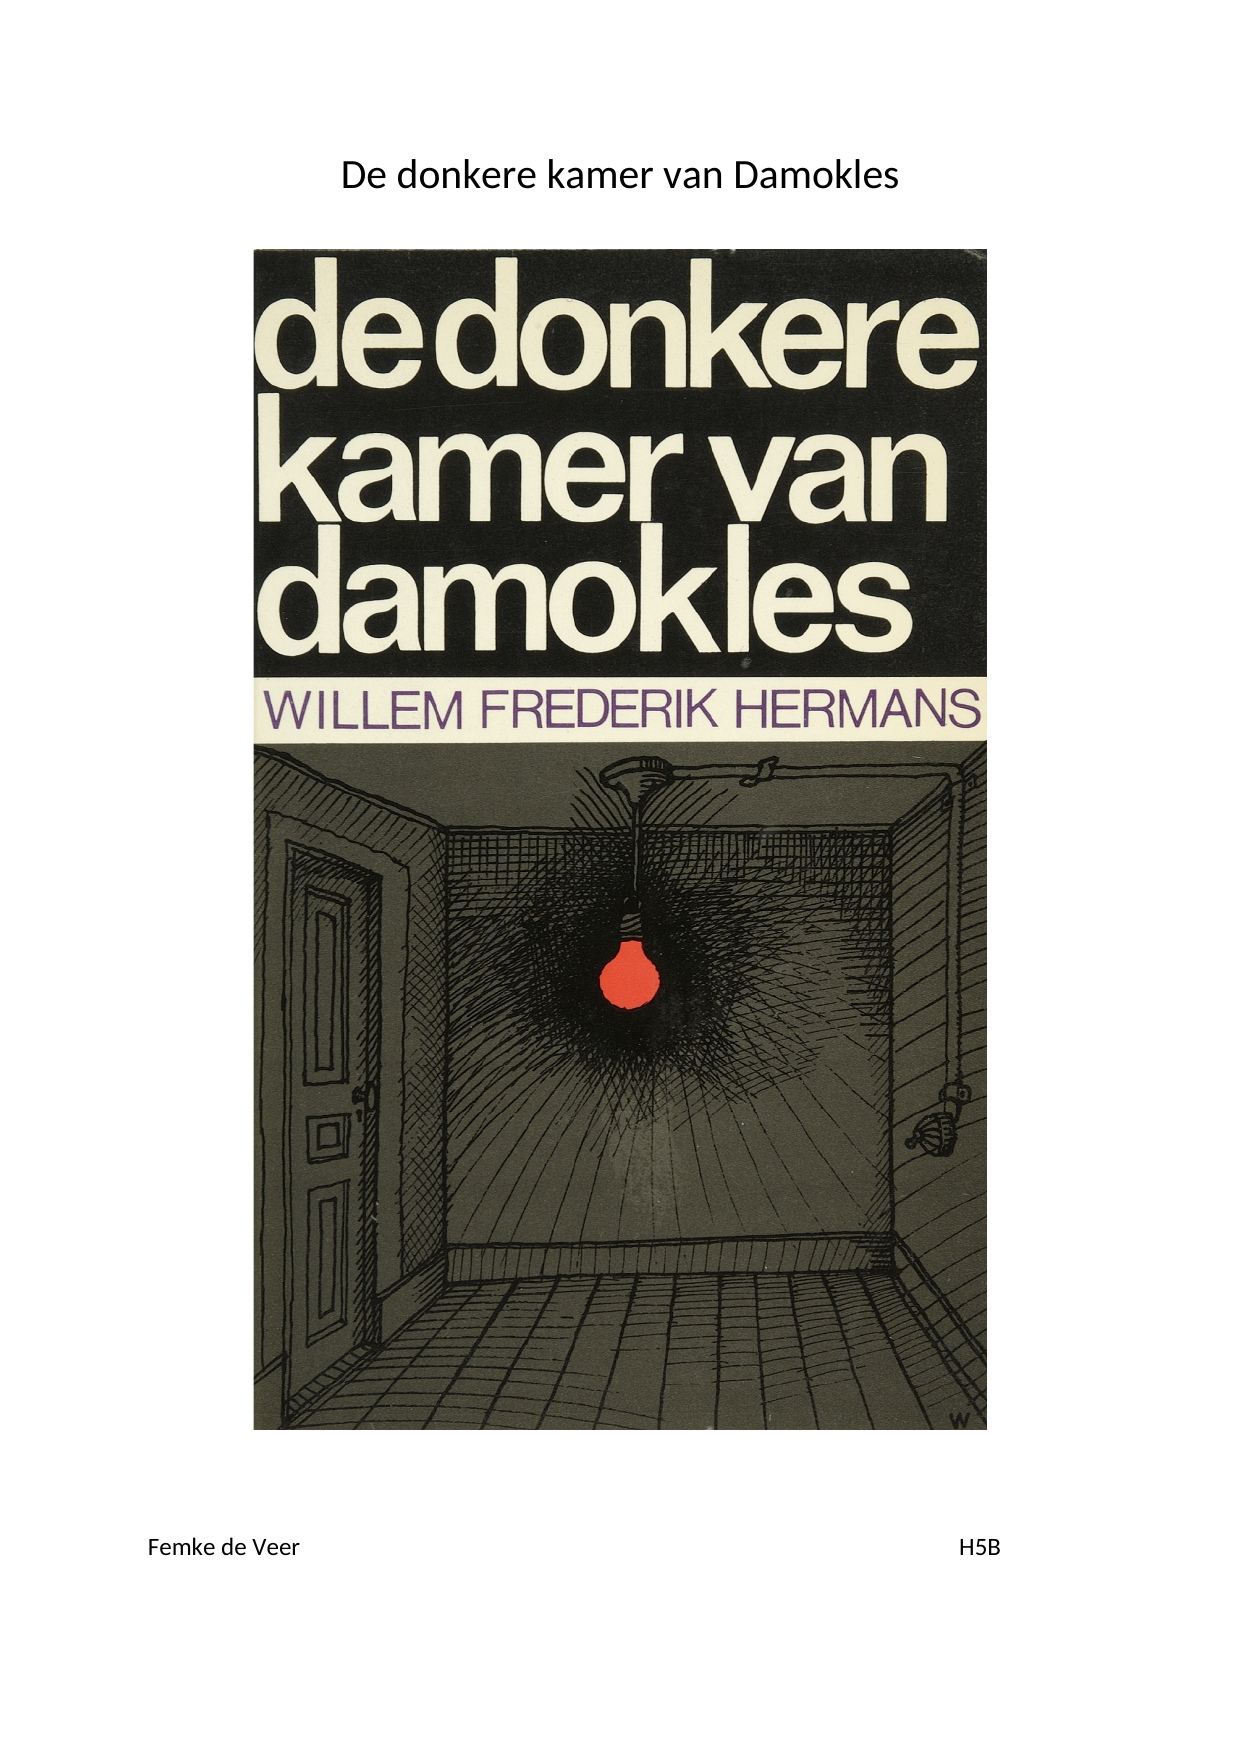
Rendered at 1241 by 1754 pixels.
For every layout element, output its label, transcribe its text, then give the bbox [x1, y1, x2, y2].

text Femke de Veer H5B [148, 1531, 1093, 1561]
picture [253, 249, 987, 1430]
text De donkere kamer van Damokles [148, 148, 1093, 198]
